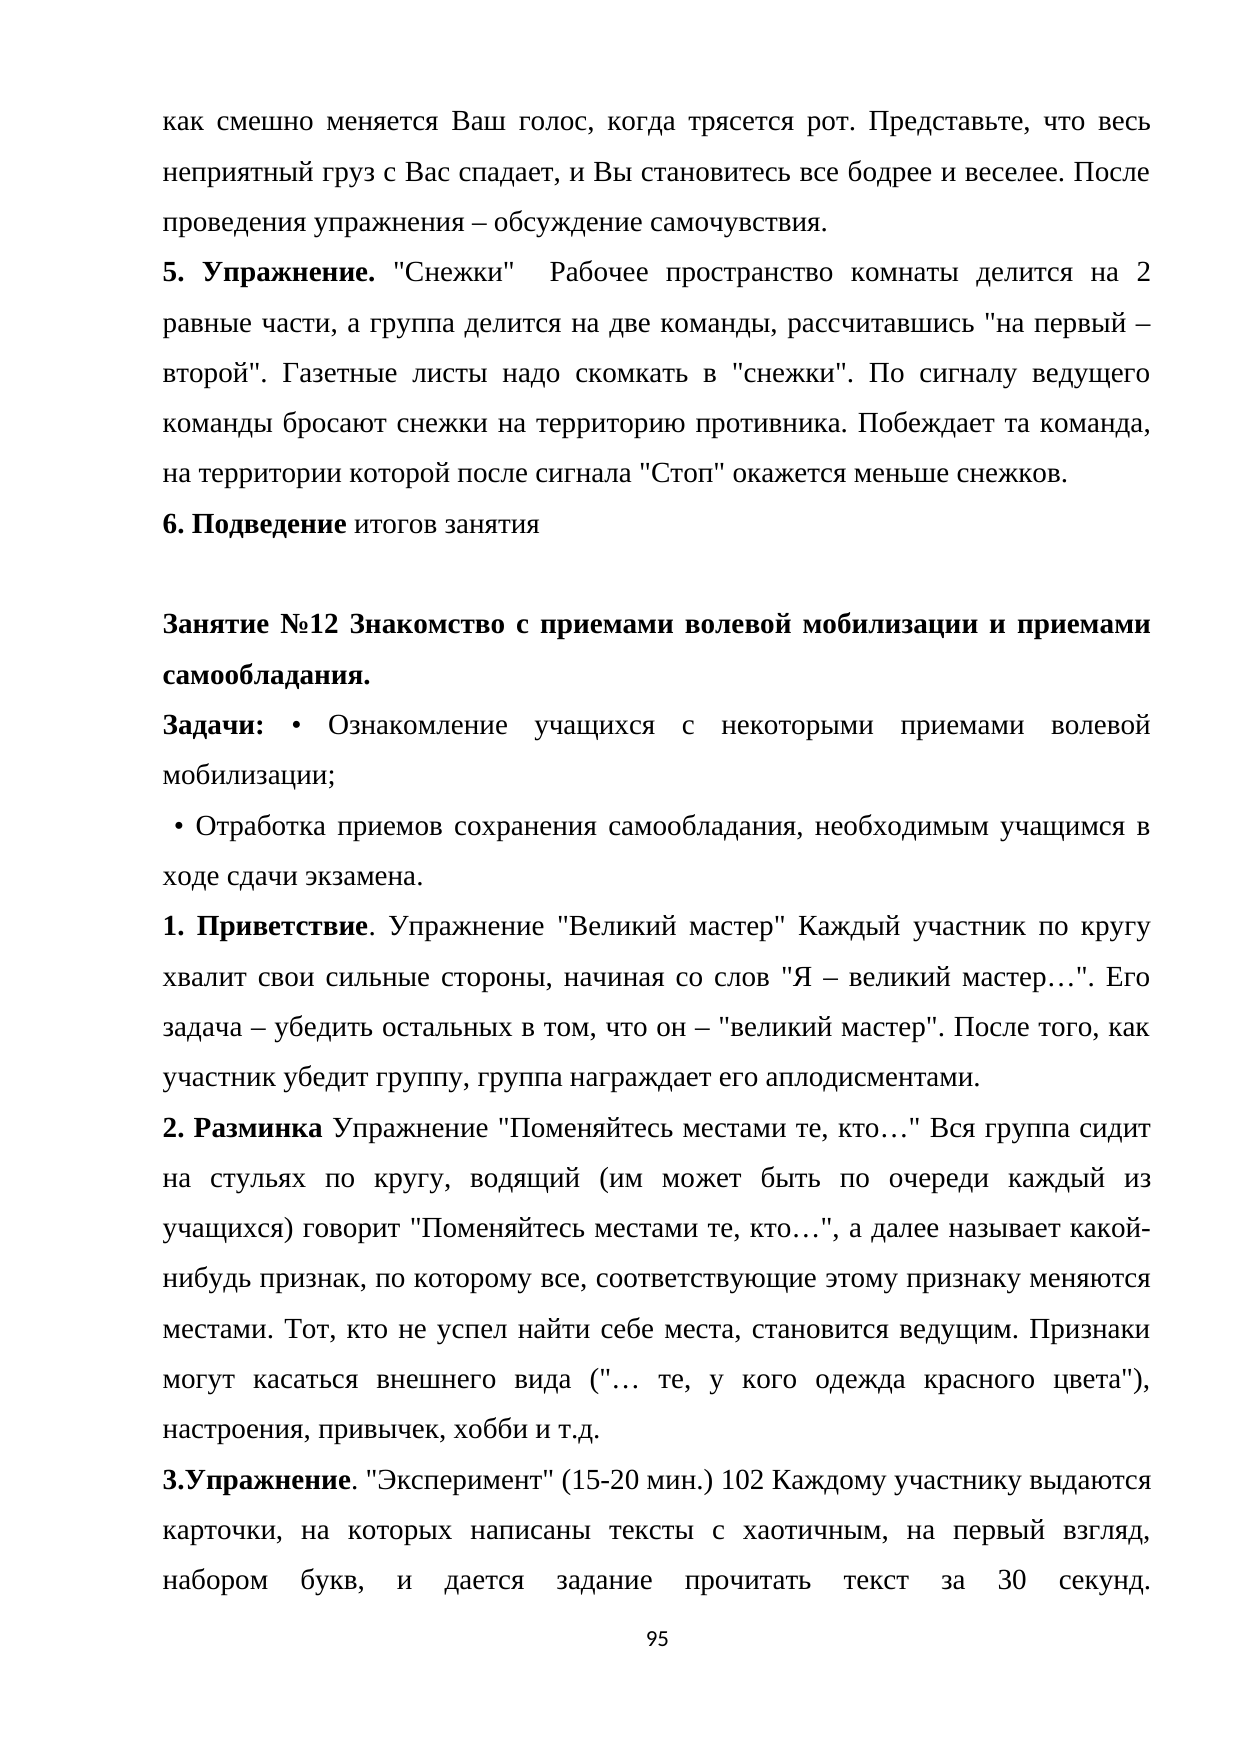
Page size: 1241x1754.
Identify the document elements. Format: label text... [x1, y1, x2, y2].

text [162, 1462, 1152, 1596]
text 5. Упражнение. "Снежки" Рабочее пространство комнаты делится на 2 равные части, а группа делится на две команды, рассчитавшись "на первый – второй". Газетные листы надо скомкать в "снежки". По сигналу ведущего команды бросают снежки на территорию противника. Побеждает та команда, на территории которой после сигнала "Стоп" окажется меньше снежков. [162, 254, 1152, 489]
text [162, 103, 1152, 238]
text 2. Разминка Упражнение "Поменяйтесь местами те, кто…" Вся группа сидит на стульях по кругу, водящий (им может быть по очереди каждый из учащихся) говорит "Поменяйтесь местами те, кто…", а далее называет какой-нибудь признак, по которому все, соответствующие этому признаку меняются местами. Тот, кто не успел найти себе места, становится ведущим. Признаки могут касаться внешнего вида ("… те, у кого одежда красного цвета"), настроения, привычек, хобби и т.д. [162, 1110, 1152, 1445]
text 1. Приветствие. Упражнение "Великий мастер" Каждый участник по кругу хвалит свои сильные стороны, начиная со слов "Я – великий мастер…". Его задача – убедить остальных в том, что он – "великий мастер". После того, как участник убедит группу, группа награждает его аплодисментами. [162, 908, 1152, 1093]
text • Отработка приемов сохранения самообладания, необходимым учащимся в ходе сдачи экзамена. [162, 808, 1152, 892]
text 6. Подведение итогов занятия [162, 506, 1152, 539]
text Задачи: • Ознакомление учащихся с некоторыми приемами волевой мобилизации; [162, 707, 1152, 791]
text Занятие №12 Знакомство с приемами волевой мобилизации и приемами самообладания. [162, 607, 1152, 690]
